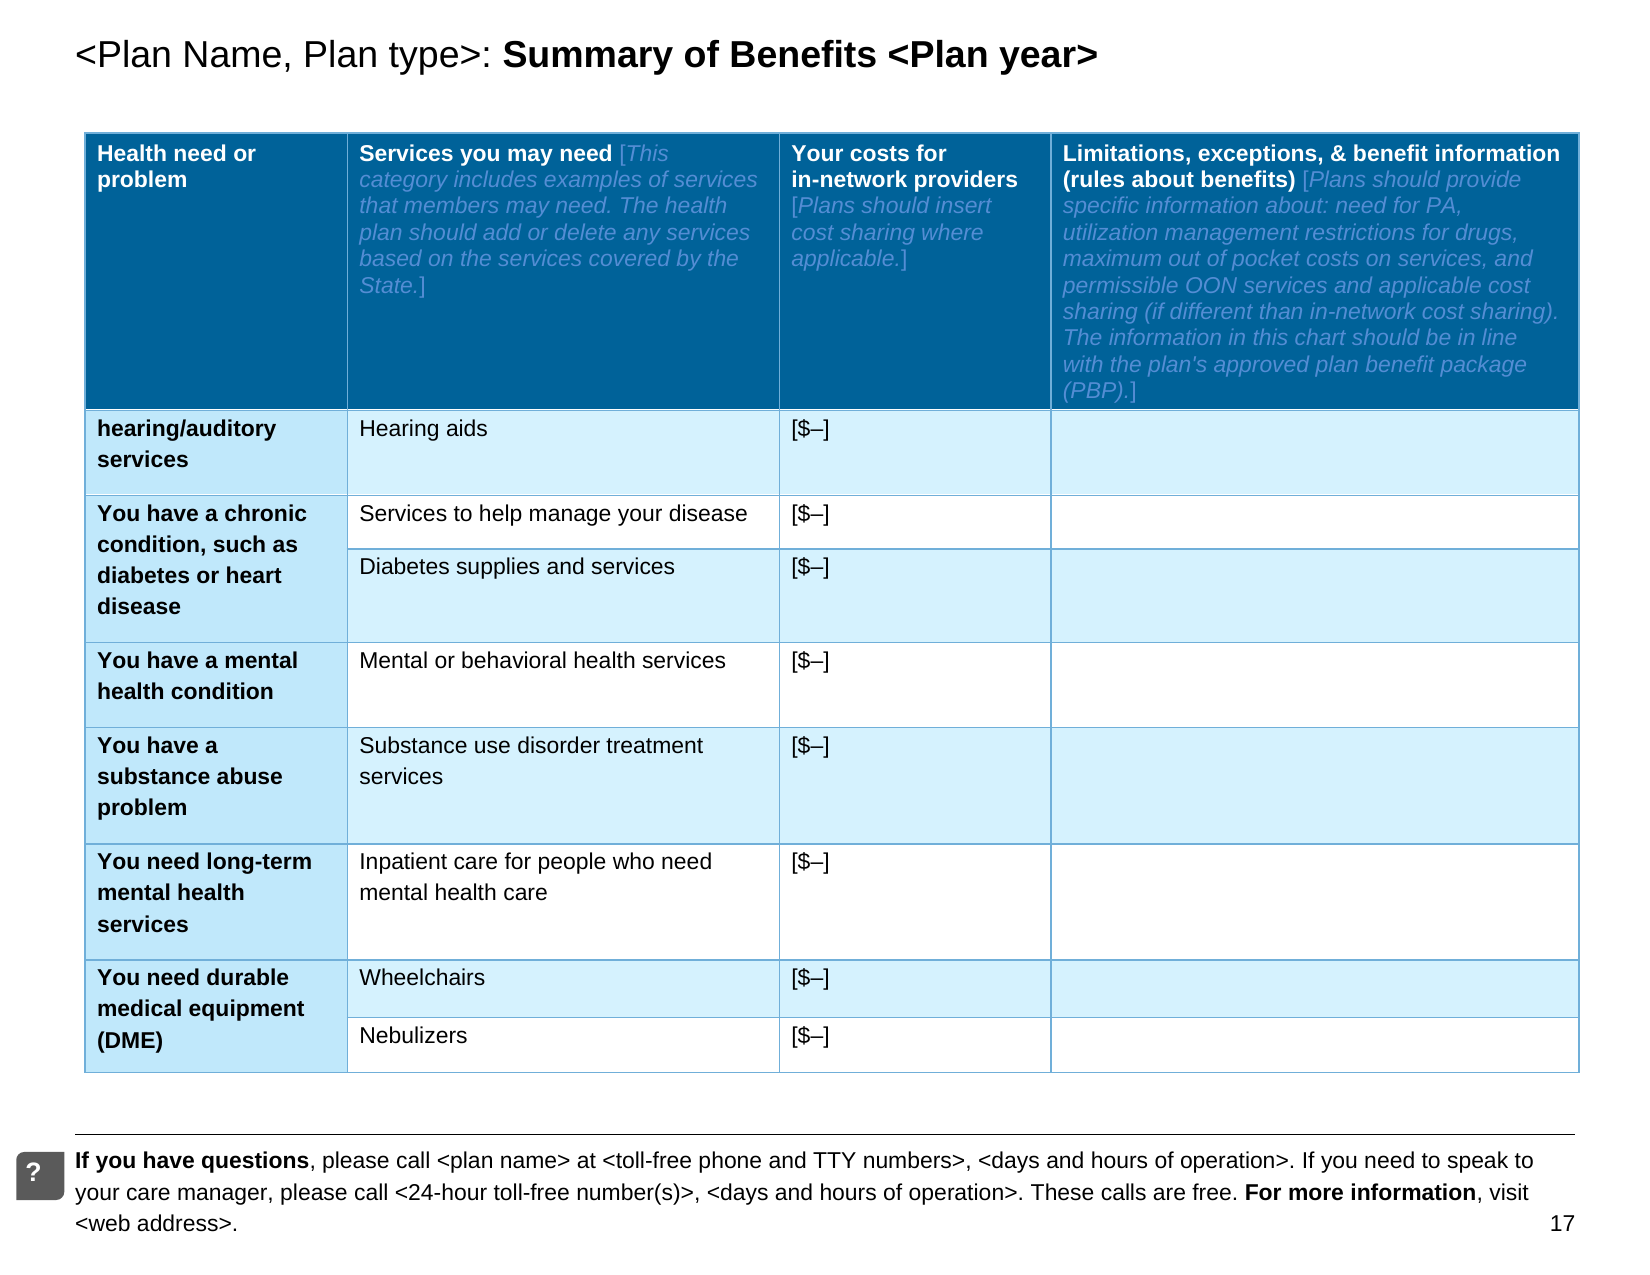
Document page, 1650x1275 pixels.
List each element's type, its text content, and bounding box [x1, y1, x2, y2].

table_cell [1052, 1018, 1578, 1072]
table_header Services you may need [This category includes examples of services that members may need. The health plan should add or delete any services based on the services covered by the State.] [348, 134, 779, 409]
table_cell Mental or behavioral health services [348, 643, 779, 727]
table_cell [$–] [780, 961, 1050, 1017]
table_cell [1052, 845, 1578, 959]
table_header Your costs for in-network providers [Plans should insert cost sharing where applicable.] [780, 134, 1050, 409]
table_cell You have a substance abuse problem [86, 728, 347, 843]
table_cell [1052, 643, 1578, 727]
table_header Limitations, exceptions, & benefit information (rules about benefits) [Plans should provide specific information about: need for PA, utilization management restrictions for drugs, maximum out of pocket costs on services, and permissible OON services and applicable cost sharing (if different than in-network cost sharing). The information in this chart should be in line with the plan's approved plan benefit package (PBP).] [1052, 134, 1578, 409]
table_cell You need hearing/auditory services [86, 411, 347, 494]
table_cell You have a chronic condition, such as diabetes or heart disease [86, 496, 347, 642]
table_cell [$–] [780, 550, 1050, 642]
table_cell [1052, 411, 1578, 494]
table_cell [$–] [780, 845, 1050, 959]
table_cell Wheelchairs [348, 961, 779, 1017]
table_cell Substance use disorder treatment services [348, 728, 779, 843]
table_cell Nebulizers [348, 1018, 779, 1072]
table_cell You need long-term mental health services [86, 845, 347, 959]
table_cell You have a mental health condition [86, 643, 347, 727]
table_header Health need or problem [86, 134, 347, 409]
table_cell Hearing aids [348, 411, 779, 494]
table_cell [$–] [780, 496, 1050, 548]
table_cell [1052, 728, 1578, 843]
table_cell [$–] [780, 1018, 1050, 1072]
table_cell Services to help manage your disease [348, 496, 779, 548]
table_cell [1052, 496, 1578, 548]
table_cell [$–] [780, 728, 1050, 843]
table_cell You need durable medical equipment (DME) [86, 961, 347, 1072]
table_cell Inpatient care for people who need mental health care [348, 845, 779, 959]
table_cell [1052, 550, 1578, 642]
table_cell [1052, 961, 1578, 1017]
table_cell Diabetes supplies and services [348, 550, 779, 642]
table_cell [$–] [780, 643, 1050, 727]
table_cell [$–] [780, 411, 1050, 494]
